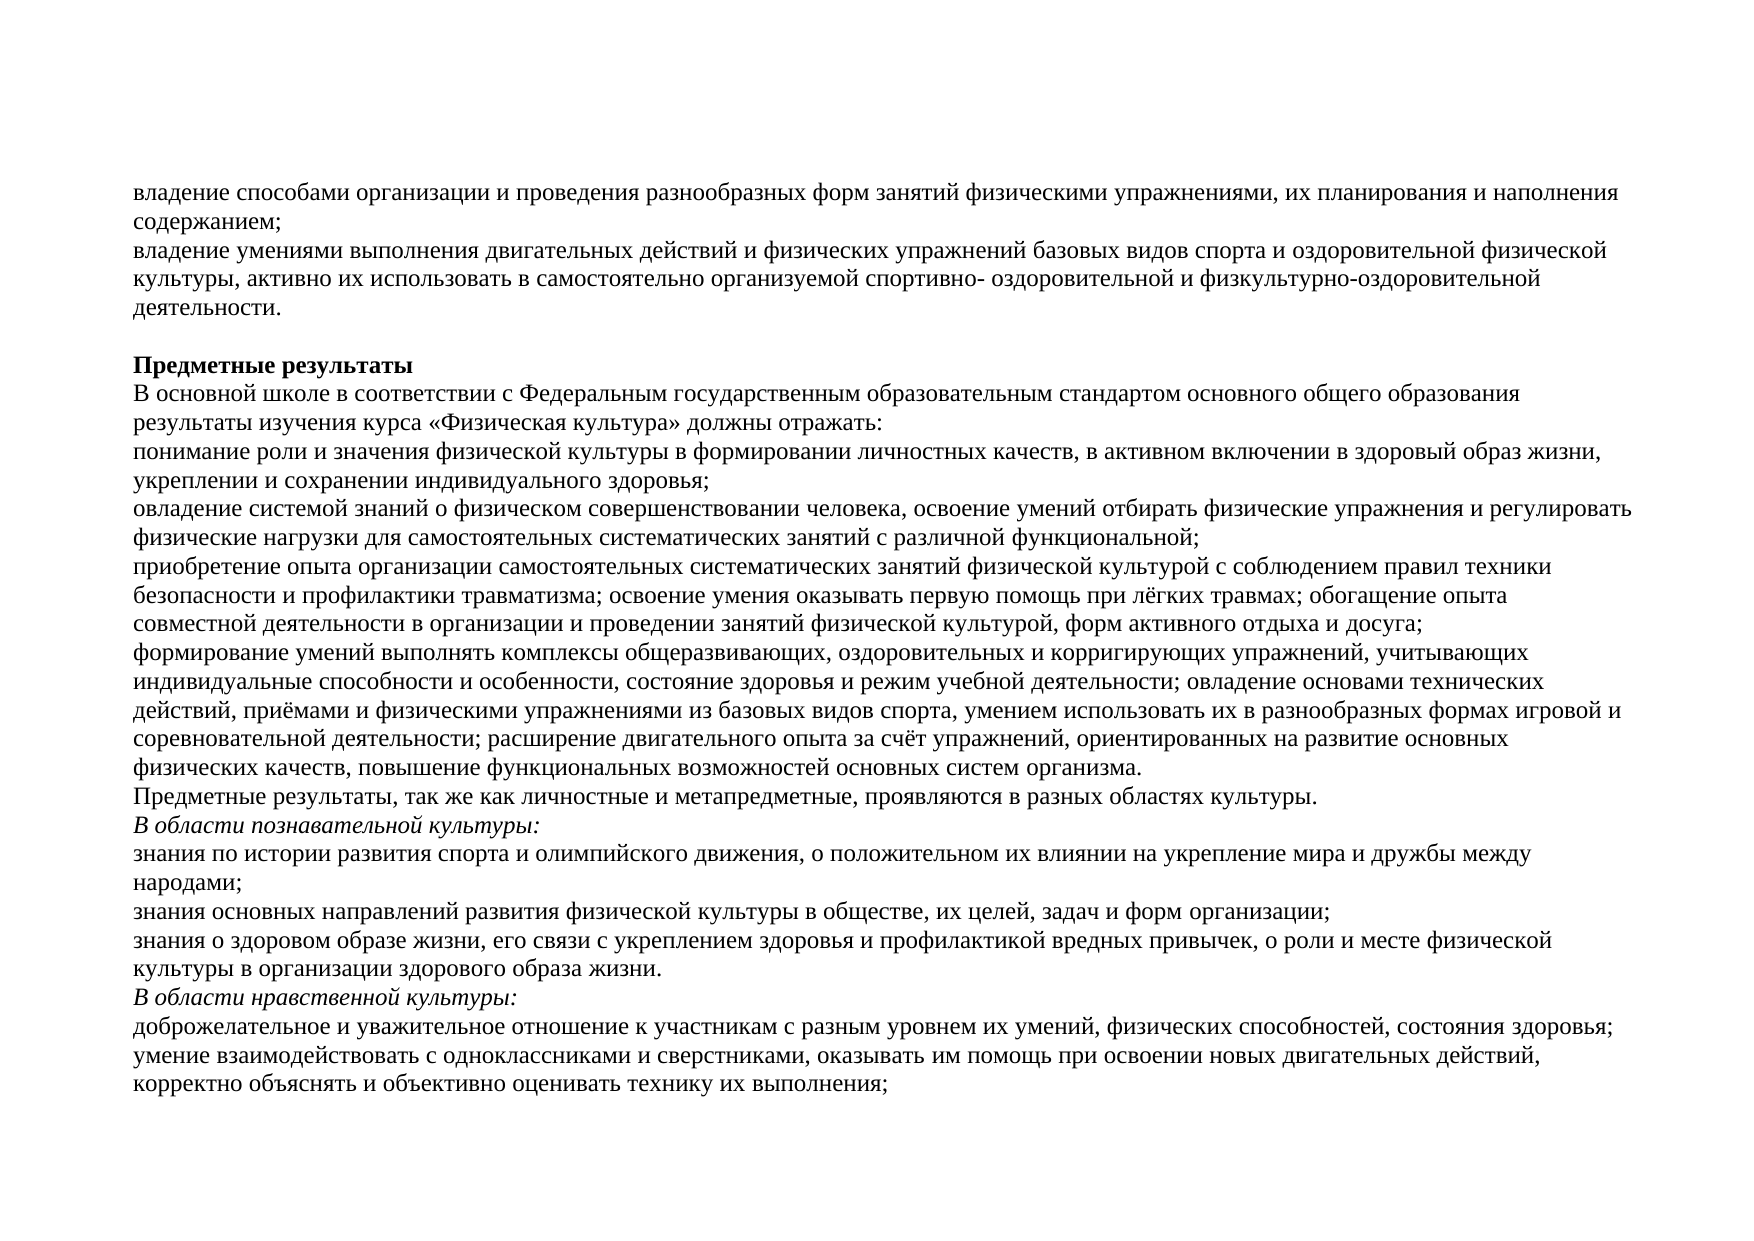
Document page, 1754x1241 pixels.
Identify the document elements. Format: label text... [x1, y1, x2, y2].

text доброжелательное и уважительное отношение к участникам с разным уровнем их умений, физических способностей, состояния здоровья; [133, 1011, 1636, 1040]
text знания основных направлений развития физической культуры в обществе, их целей, задач и форм организации; [133, 896, 1636, 925]
text знания по истории развития спорта и олимпийского движения, о положительном их влиянии на укрепление мира и дружбы между народами; [133, 838, 1636, 896]
text овладение системой знаний о физическом совершенствовании человека, освоение умений отбирать физические упражнения и регулировать физические нагрузки для самостоятельных систематических занятий с различной функциональной; [133, 493, 1636, 551]
text В области познавательной культуры: [133, 810, 1636, 838]
text умение взаимодействовать с одноклассниками и сверстниками, оказывать им помощь при освоении новых двигательных действий, корректно объяснять и объективно оценивать технику их выполнения; [133, 1040, 1636, 1097]
text приобретение опыта организации самостоятельных систематических занятий физической культурой с соблюдением правил техники безопасности и профилактики травматизма; освоение умения оказывать первую помощь при лёгких травмах; обогащение опыта совместной деятельности в организации и проведении занятий физической культурой, форм активного отдыха и досуга; [133, 551, 1636, 637]
text формирование умений выполнять комплексы общеразвивающих, оздоровительных и корригирующих упражнений, учитывающих индивидуальные способности и особенности, состояние здоровья и режим учебной деятельности; овладение основами технических действий, приёмами и физическими упражнениями из базовых видов спорта, умением использовать их в разнообразных формах игровой и соревновательной деятельности; расширение двигательного опыта за счёт упражнений, ориентированных на развитие основных физических качеств, повышение функциональных возможностей основных систем организма. [133, 637, 1636, 781]
text понимание роли и значения физической культуры в формировании личностных качеств, в активном включении в здоровый образ жизни, укреплении и сохранении индивидуального здоровья; [133, 436, 1636, 493]
text В основной школе в соответствии с Федеральным государственным образовательным стандартом основного общего образования результаты изучения курса «Физическая культура» должны отражать: [133, 378, 1636, 436]
text владение способами организации и проведения разнообразных форм занятий физическими упражнениями, их планирования и наполнения содержанием; [133, 177, 1636, 235]
text Предметные результаты, так же как личностные и метапредметные, проявляются в разных областях культуры. [133, 781, 1636, 810]
text владение умениями выполнения двигательных действий и физических упражнений базовых видов спорта и оздоровительной физической культуры, активно их использовать в самостоятельно организуемой спортивно- оздоровительной и физкультурно-оздоровительной деятельности. [133, 235, 1636, 321]
text знания о здоровом образе жизни, его связи с укреплением здоровья и профилактикой вредных привычек, о роли и месте физической культуры в организации здорового образа жизни. [133, 925, 1636, 982]
text В области нравственной культуры: [133, 982, 1636, 1011]
text Предметные результаты [133, 350, 1636, 378]
